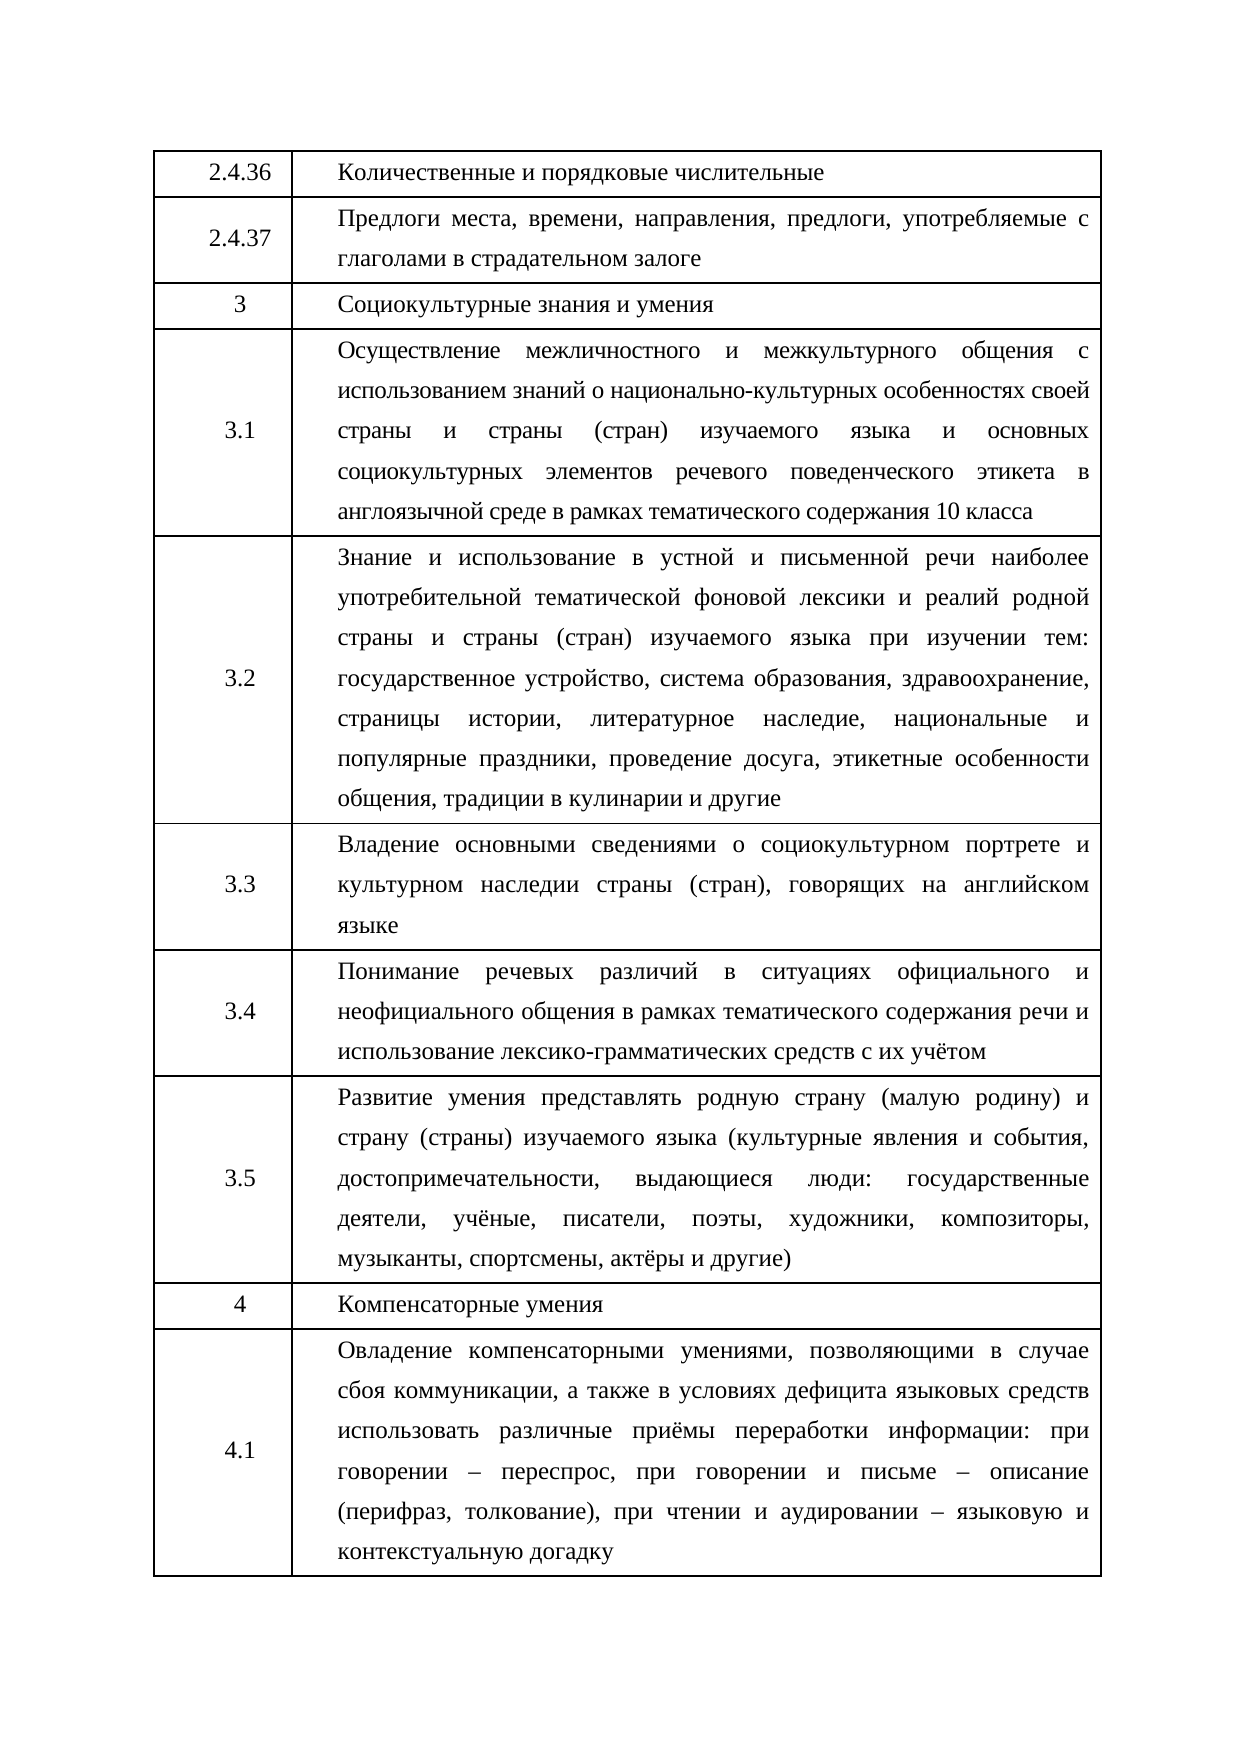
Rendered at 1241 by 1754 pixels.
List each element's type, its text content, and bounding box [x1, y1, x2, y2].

table_cell 3.4 [155, 951, 291, 1075]
table_cell 2.4.36 [155, 152, 291, 196]
table_cell Осуществление межличностного и межкультурного общения с использованием знаний о национально-культурных особенностях своей страны и страны (стран) изучаемого языка и основных социокультурных элементов речевого поведенческого этикета в англоязычной среде в рамках тематического содержания 10 класса [293, 330, 1100, 535]
table_cell Знание и использование в устной и письменной речи наиболее употребительной тематической фоновой лексики и реалий родной страны и страны (стран) изучаемого языка при изучении тем: государственное устройство, система образования, здравоохранение, страницы истории, литературное наследие, национальные и популярные праздники, проведение досуга, этикетные особенности общения, традиции в кулинарии и другие [293, 537, 1100, 822]
table_cell Развитие умения представлять родную страну (малую родину) и страну (страны) изучаемого языка (культурные явления и события, достопримечательности, выдающиеся люди: государственные деятели, учёные, писатели, поэты, художники, композиторы, музыканты, спортсмены, актёры и другие) [293, 1077, 1100, 1282]
table_cell Овладение компенсаторными умениями, позволяющими в случае сбоя коммуникации, а также в условиях дефицита языковых средств использовать различные приёмы переработки информации: при говорении – переспрос, при говорении и письме – описание (перифраз, толкование), при чтении и аудировании – языковую и контекстуальную догадку [293, 1330, 1100, 1575]
table_cell 3.3 [155, 824, 291, 949]
table_cell 3 [155, 284, 291, 328]
table_cell Социокультурные знания и умения [293, 284, 1100, 328]
table_cell Количественные и порядковые числительные [293, 152, 1100, 196]
table_cell Понимание речевых различий в ситуациях официального и неофициального общения в рамках тематического содержания речи и использование лексико-грамматических средств с их учётом [293, 951, 1100, 1075]
table_cell 3.2 [155, 537, 291, 822]
table_cell 3.1 [155, 330, 291, 535]
table_cell 4.1 [155, 1330, 291, 1575]
table_cell Компенсаторные умения [293, 1284, 1100, 1328]
table_cell 2.4.37 [155, 198, 291, 282]
table_cell Владение основными сведениями о социокультурном портрете и культурном наследии страны (стран), говорящих на английском языке [293, 824, 1100, 949]
table_cell Предлоги места, времени, направления, предлоги, употребляемые с глаголами в страдательном залоге [293, 198, 1100, 282]
table_cell 4 [155, 1284, 291, 1328]
table_cell 3.5 [155, 1077, 291, 1282]
